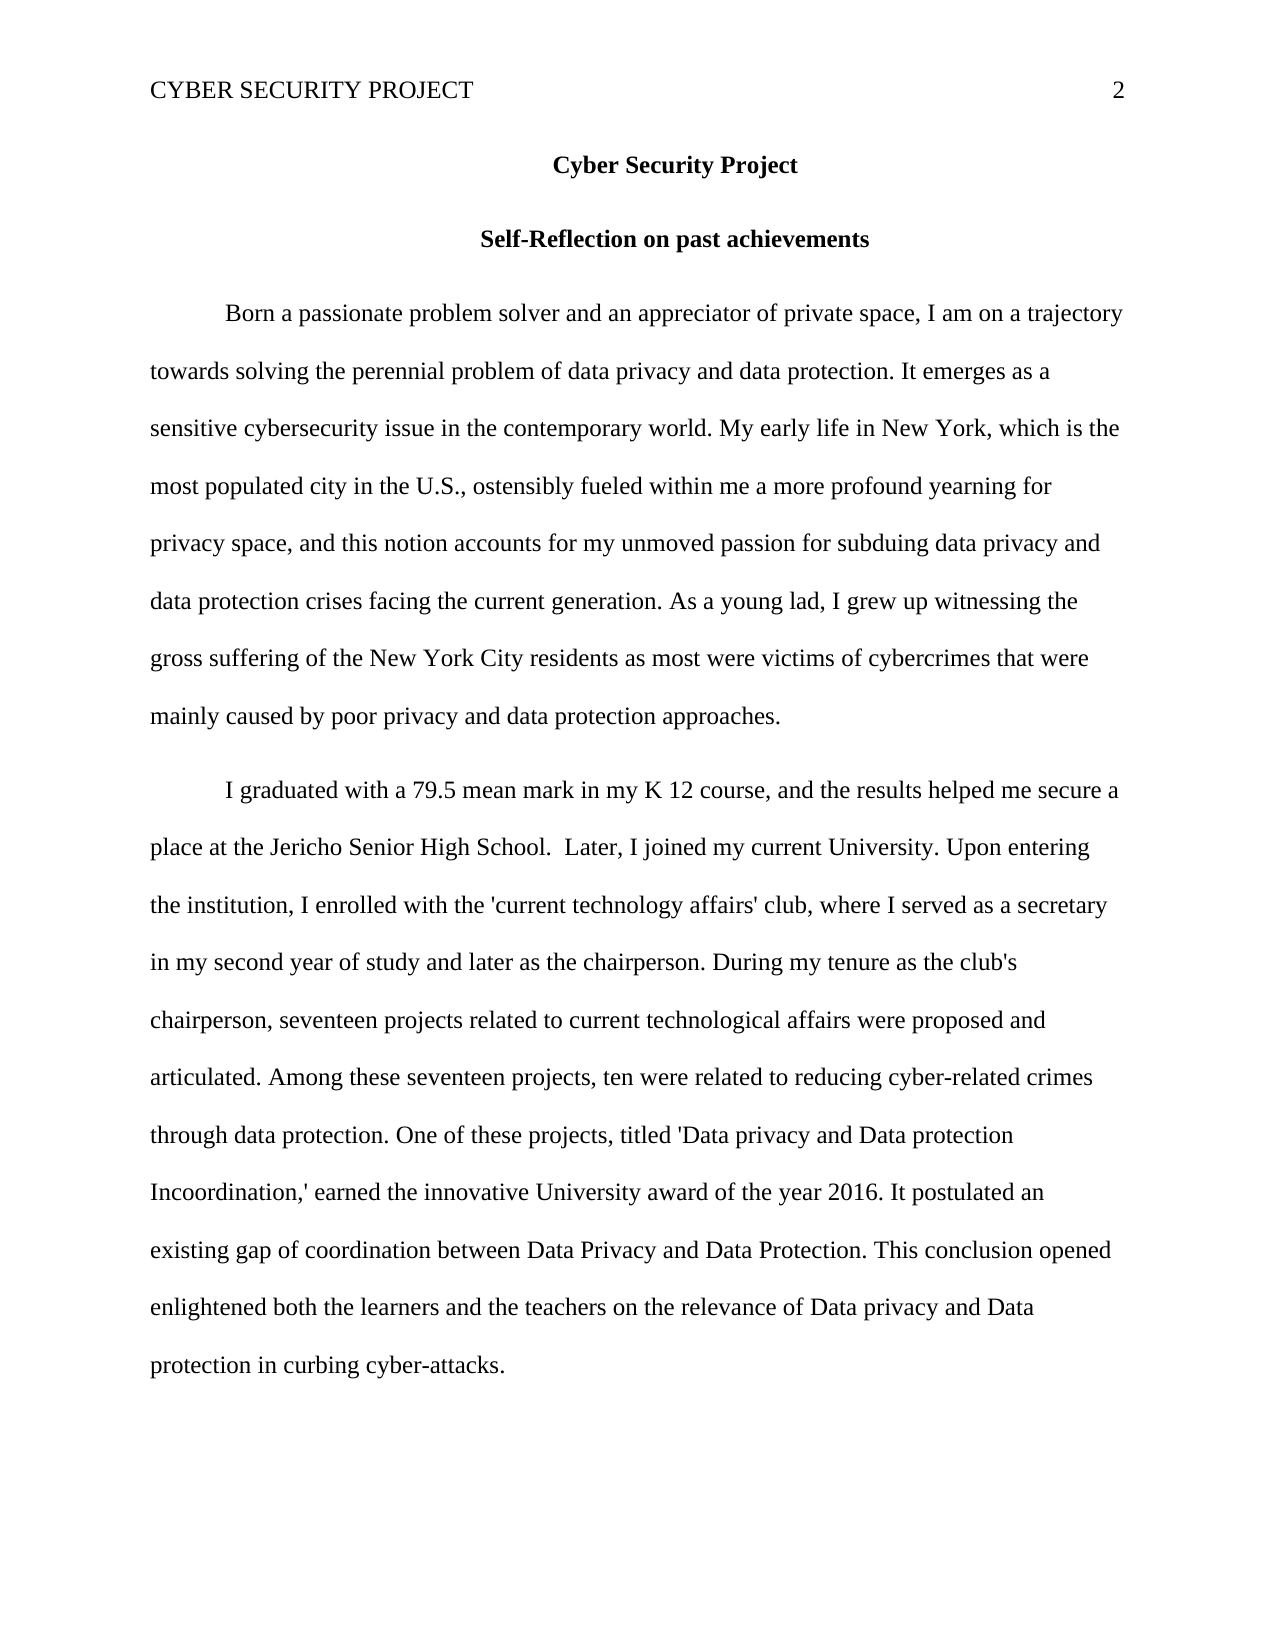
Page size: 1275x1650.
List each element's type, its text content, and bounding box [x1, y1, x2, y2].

text Cyber Security Project [150, 150, 1125, 179]
text Self-Reflection on past achievements [150, 224, 1125, 253]
text I graduated with a 79.5 mean mark in my K 12 course, and the results helped me secure a place at the Jericho Senior High School. Later, I joined my current University. Upon entering the institution, I enrolled with the 'current technology affairs' club, where I served as a secretary in my second year of study and later as the chairperson. During my tenure as the club's chairperson, seventeen projects related to current technological affairs were proposed and articulated. Among these seventeen projects, ten were related to reducing cyber-related crimes through data protection. One of these projects, titled 'Data privacy and Data protection Incoordination,' earned the innovative University award of the year 2016. It postulated an existing gap of coordination between Data Privacy and Data Protection. This conclusion opened enlightened both the learners and the teachers on the relevance of Data privacy and Data protection in curbing cyber-attacks. [150, 775, 1125, 1379]
text Born a passionate problem solver and an appreciator of private space, I am on a trajectory towards solving the perennial problem of data privacy and data protection. It emerges as a sensitive cybersecurity issue in the contemporary world. My early life in New York, which is the most populated city in the U.S., ostensibly fueled within me a more profound yearning for privacy space, and this notion accounts for my unmoved passion for subduing data privacy and data protection crises facing the current generation. As a young lad, I grew up witnessing the gross suffering of the New York City residents as most were victims of cybercrimes that were mainly caused by poor privacy and data protection approaches. [150, 298, 1125, 729]
